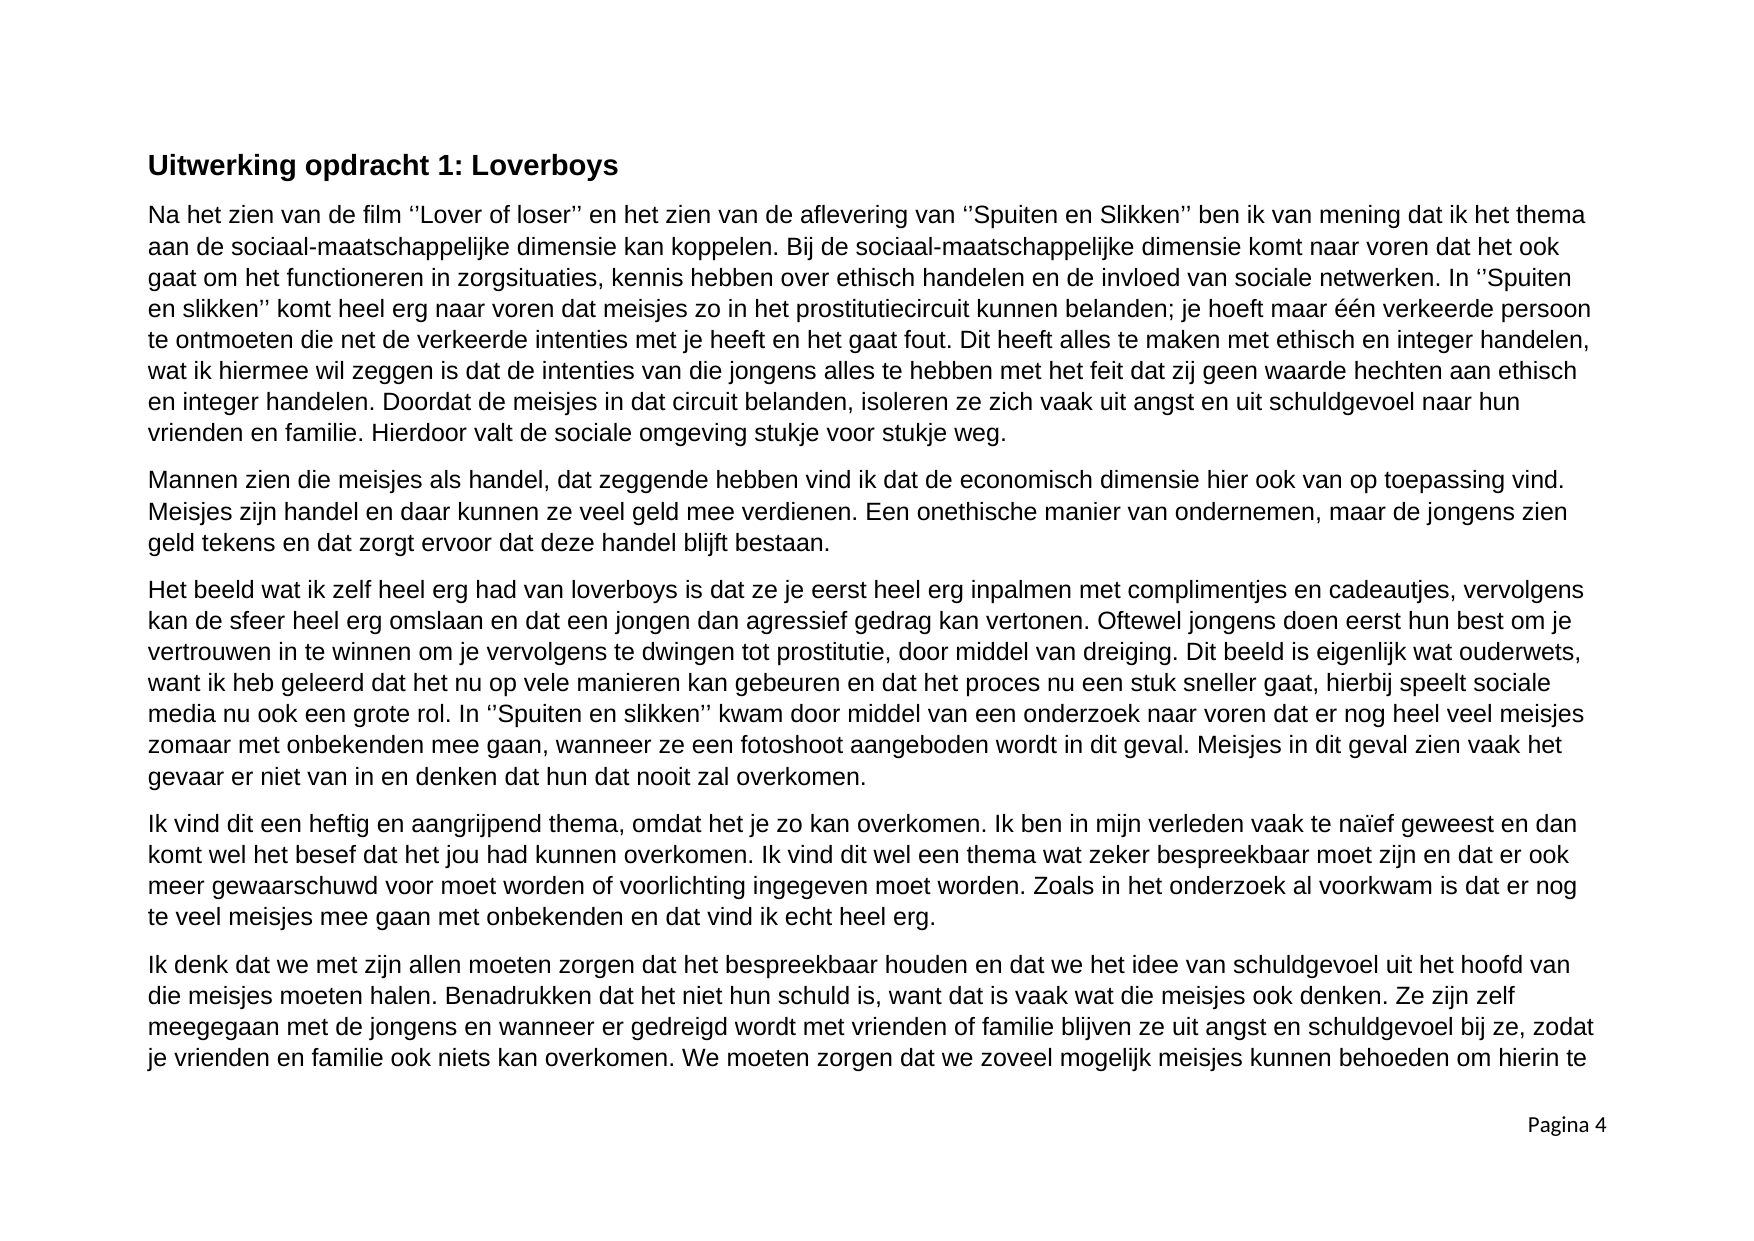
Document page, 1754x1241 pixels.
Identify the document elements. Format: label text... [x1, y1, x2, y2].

text Uitwerking opdracht 1: Loverboys [148, 148, 1606, 181]
text Na het zien van de film ‘’Lover of loser’’ en het zien van de aflevering van ‘’Spuiten en Slikken’’ ben ik van mening dat ik het thema aan de sociaal-maatschappelijke dimensie kan koppelen. Bij de sociaal-maatschappelijke dimensie komt naar voren dat het ook gaat om het functioneren in zorgsituaties, kennis hebben over ethisch handelen en de invloed van sociale netwerken. In ‘’Spuiten en slikken’’ komt heel erg naar voren dat meisjes zo in het prostitutiecircuit kunnen belanden; je hoeft maar één verkeerde persoon te ontmoeten die net de verkeerde intenties met je heeft en het gaat fout. Dit heeft alles te maken met ethisch en integer handelen, wat ik hiermee wil zeggen is dat de intenties van die jongens alles te hebben met het feit dat zij geen waarde hechten aan ethisch en integer handelen. Doordat de meisjes in dat circuit belanden, isoleren ze zich vaak uit angst en uit schuldgevoel naar hun vrienden en familie. Hierdoor valt de sociale omgeving stukje voor stukje weg. [148, 200, 1606, 446]
text Ik vind dit een heftig en aangrijpend thema, omdat het je zo kan overkomen. Ik ben in mijn verleden vaak te naïef geweest en dan komt wel het besef dat het jou had kunnen overkomen. Ik vind dit wel een thema wat zeker bespreekbaar moet zijn en dat er ook meer gewaarschuwd voor moet worden of voorlichting ingegeven moet worden. Zoals in het onderzoek al voorkwam is dat er nog te veel meisjes mee gaan met onbekenden en dat vind ik echt heel erg. [148, 809, 1606, 931]
text Het beeld wat ik zelf heel erg had van loverboys is dat ze je eerst heel erg inpalmen met complimentjes en cadeautjes, vervolgens kan de sfeer heel erg omslaan en dat een jongen dan agressief gedrag kan vertonen. Oftewel jongens doen eerst hun best om je vertrouwen in te winnen om je vervolgens te dwingen tot prostitutie, door middel van dreiging. Dit beeld is eigenlijk wat ouderwets, want ik heb geleerd dat het nu op vele manieren kan gebeuren en dat het proces nu een stuk sneller gaat, hierbij speelt sociale media nu ook een grote rol. In ‘’Spuiten en slikken’’ kwam door middel van een onderzoek naar voren dat er nog heel veel meisjes zomaar met onbekenden mee gaan, wanneer ze een fotoshoot aangeboden wordt in dit geval. Meisjes in dit geval zien vaak het gevaar er niet van in en denken dat hun dat nooit zal overkomen. [148, 575, 1606, 790]
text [148, 950, 1606, 1072]
text Mannen zien die meisjes als handel, dat zeggende hebben vind ik dat de economisch dimensie hier ook van op toepassing vind. Meisjes zijn handel en daar kunnen ze veel geld mee verdienen. Een onethische manier van ondernemen, maar de jongens zien geld tekens en dat zorgt ervoor dat deze handel blijft bestaan. [148, 465, 1606, 556]
